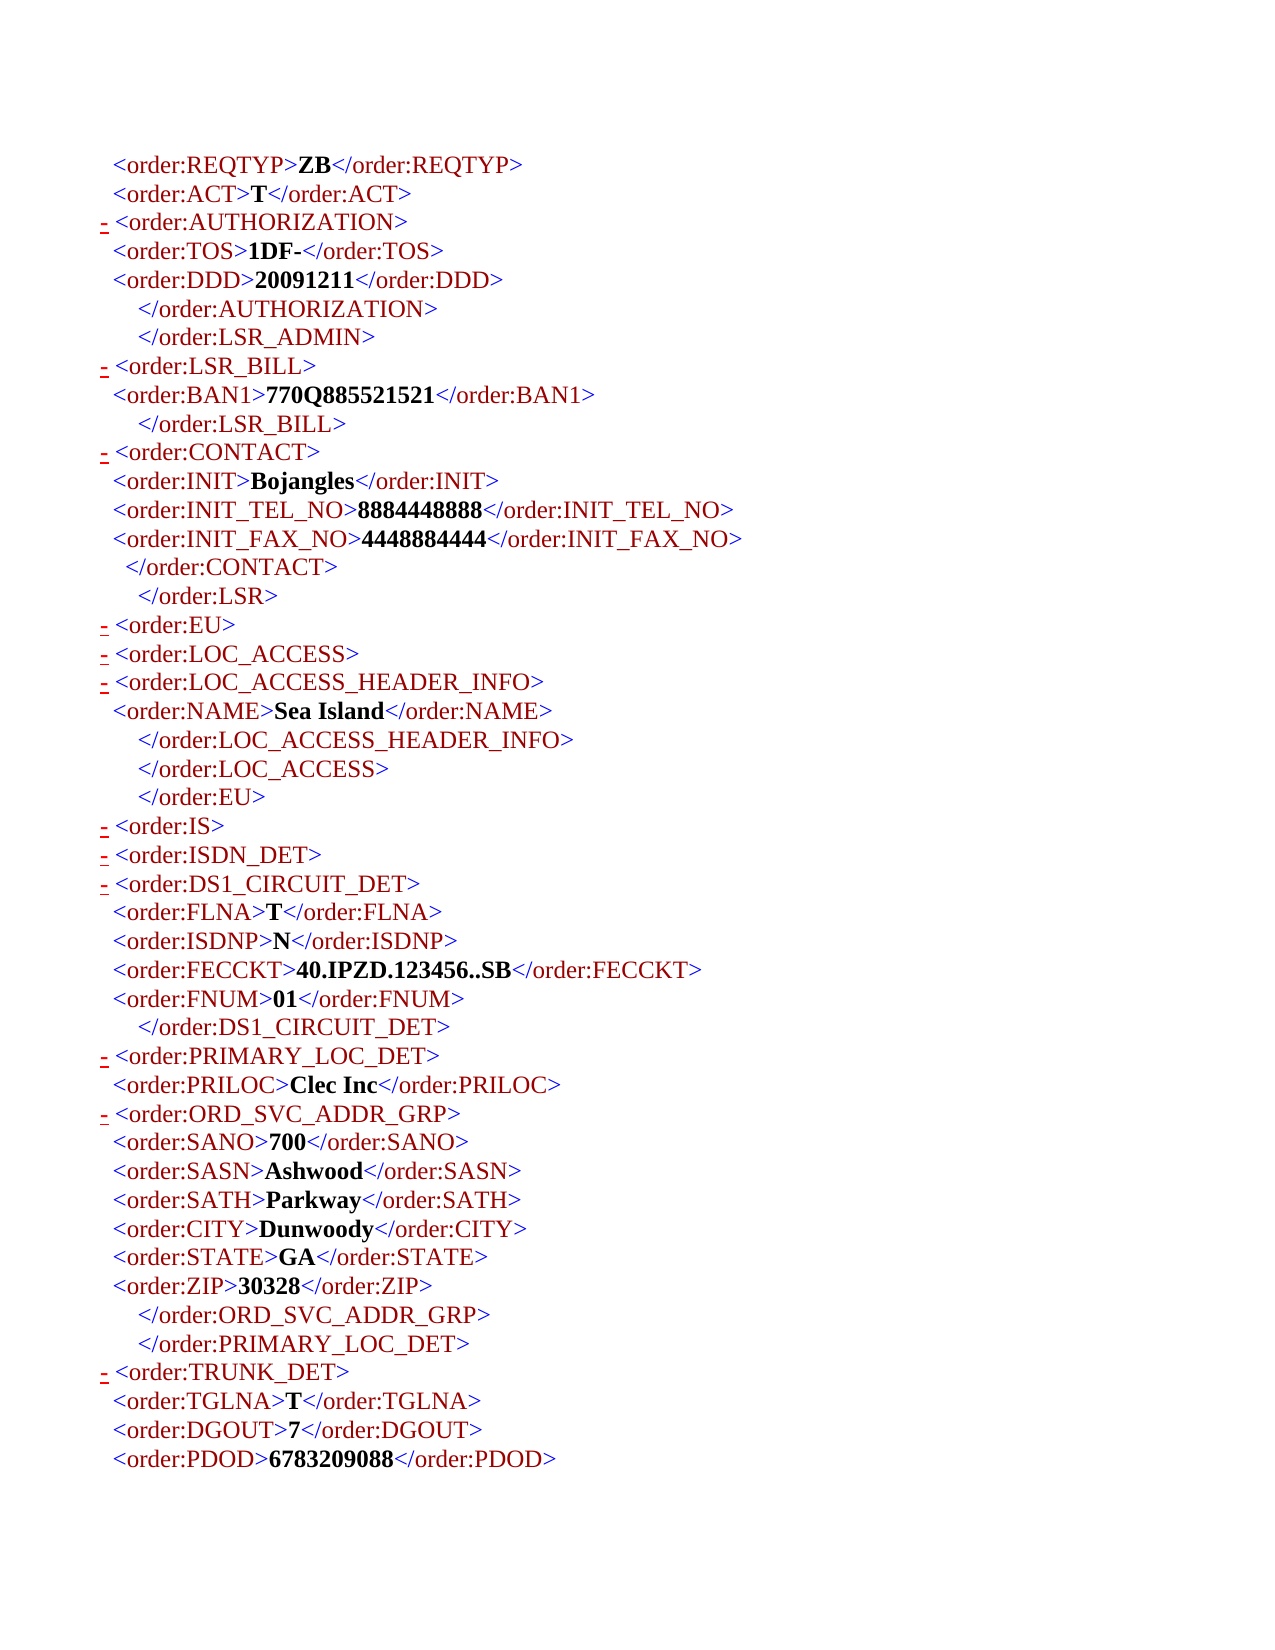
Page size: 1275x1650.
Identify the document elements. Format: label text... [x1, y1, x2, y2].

text </order:LOC_ACCESS_HEADER_INFO> [125, 725, 1125, 754]
text </order:AUTHORIZATION> [125, 294, 1125, 322]
text </order:LSR> [125, 581, 1125, 610]
text </order:CONTACT> [100, 552, 1125, 581]
text </order:LSR_BILL> [125, 409, 1125, 437]
text <order:ZIP>30328</order:ZIP> [100, 1271, 1125, 1300]
text <order:PRILOC>Clec Inc</order:PRILOC> [100, 1070, 1125, 1099]
text <order:TOS>1DF-</order:TOS> [100, 236, 1125, 265]
text - <order:LSR_BILL> [100, 351, 1125, 380]
text <order:ISDNP>N</order:ISDNP> [100, 926, 1125, 955]
text <order:INIT>Bojangles</order:INIT> [100, 466, 1125, 495]
text <order:BAN1>770Q885521521</order:BAN1> [100, 380, 1125, 409]
text <order:NAME>Sea Island</order:NAME> [100, 696, 1125, 725]
text <order:INIT_FAX_NO>4448884444</order:INIT_FAX_NO> [100, 524, 1125, 552]
text <order:REQTYP>ZB</order:REQTYP> [100, 150, 1125, 179]
text - <order:IS> [100, 811, 1125, 840]
text - <order:DS1_CIRCUIT_DET> [100, 869, 1125, 897]
text <order:INIT_TEL_NO>8884448888</order:INIT_TEL_NO> [100, 495, 1125, 524]
text <order:FECCKT>40.IPZD.123456..SB</order:FECCKT> [100, 955, 1125, 984]
text <order:PDOD>6783209088</order:PDOD> [100, 1444, 1125, 1472]
text </order:DS1_CIRCUIT_DET> [125, 1012, 1125, 1041]
text </order:LOC_ACCESS> [125, 754, 1125, 782]
text - <order:ORD_SVC_ADDR_GRP> [100, 1099, 1125, 1127]
text - <order:CONTACT> [100, 437, 1125, 466]
text <order:FNUM>01</order:FNUM> [100, 984, 1125, 1012]
text - <order:EU> [100, 610, 1125, 639]
text <order:SASN>Ashwood</order:SASN> [100, 1156, 1125, 1185]
text <order:CITY>Dunwoody</order:CITY> [100, 1214, 1125, 1242]
text </order:LSR_ADMIN> [125, 322, 1125, 351]
text <order:FLNA>T</order:FLNA> [100, 897, 1125, 926]
text <order:DGOUT>7</order:DGOUT> [100, 1415, 1125, 1444]
text <order:TGLNA>T</order:TGLNA> [100, 1386, 1125, 1415]
text - <order:ISDN_DET> [100, 840, 1125, 869]
text </order:EU> [125, 782, 1125, 811]
text <order:ACT>T</order:ACT> [100, 179, 1125, 207]
text <order:DDD>20091211</order:DDD> [100, 265, 1125, 294]
text <order:STATE>GA</order:STATE> [100, 1242, 1125, 1271]
text - <order:LOC_ACCESS> [100, 639, 1125, 667]
text <order:SANO>700</order:SANO> [100, 1127, 1125, 1156]
text - <order:AUTHORIZATION> [100, 207, 1125, 236]
text </order:ORD_SVC_ADDR_GRP> [125, 1300, 1125, 1329]
text - <order:LOC_ACCESS_HEADER_INFO> [100, 667, 1125, 696]
text - <order:TRUNK_DET> [100, 1357, 1125, 1386]
text <order:SATH>Parkway</order:SATH> [100, 1185, 1125, 1214]
text </order:PRIMARY_LOC_DET> [125, 1329, 1125, 1357]
text - <order:PRIMARY_LOC_DET> [100, 1041, 1125, 1070]
